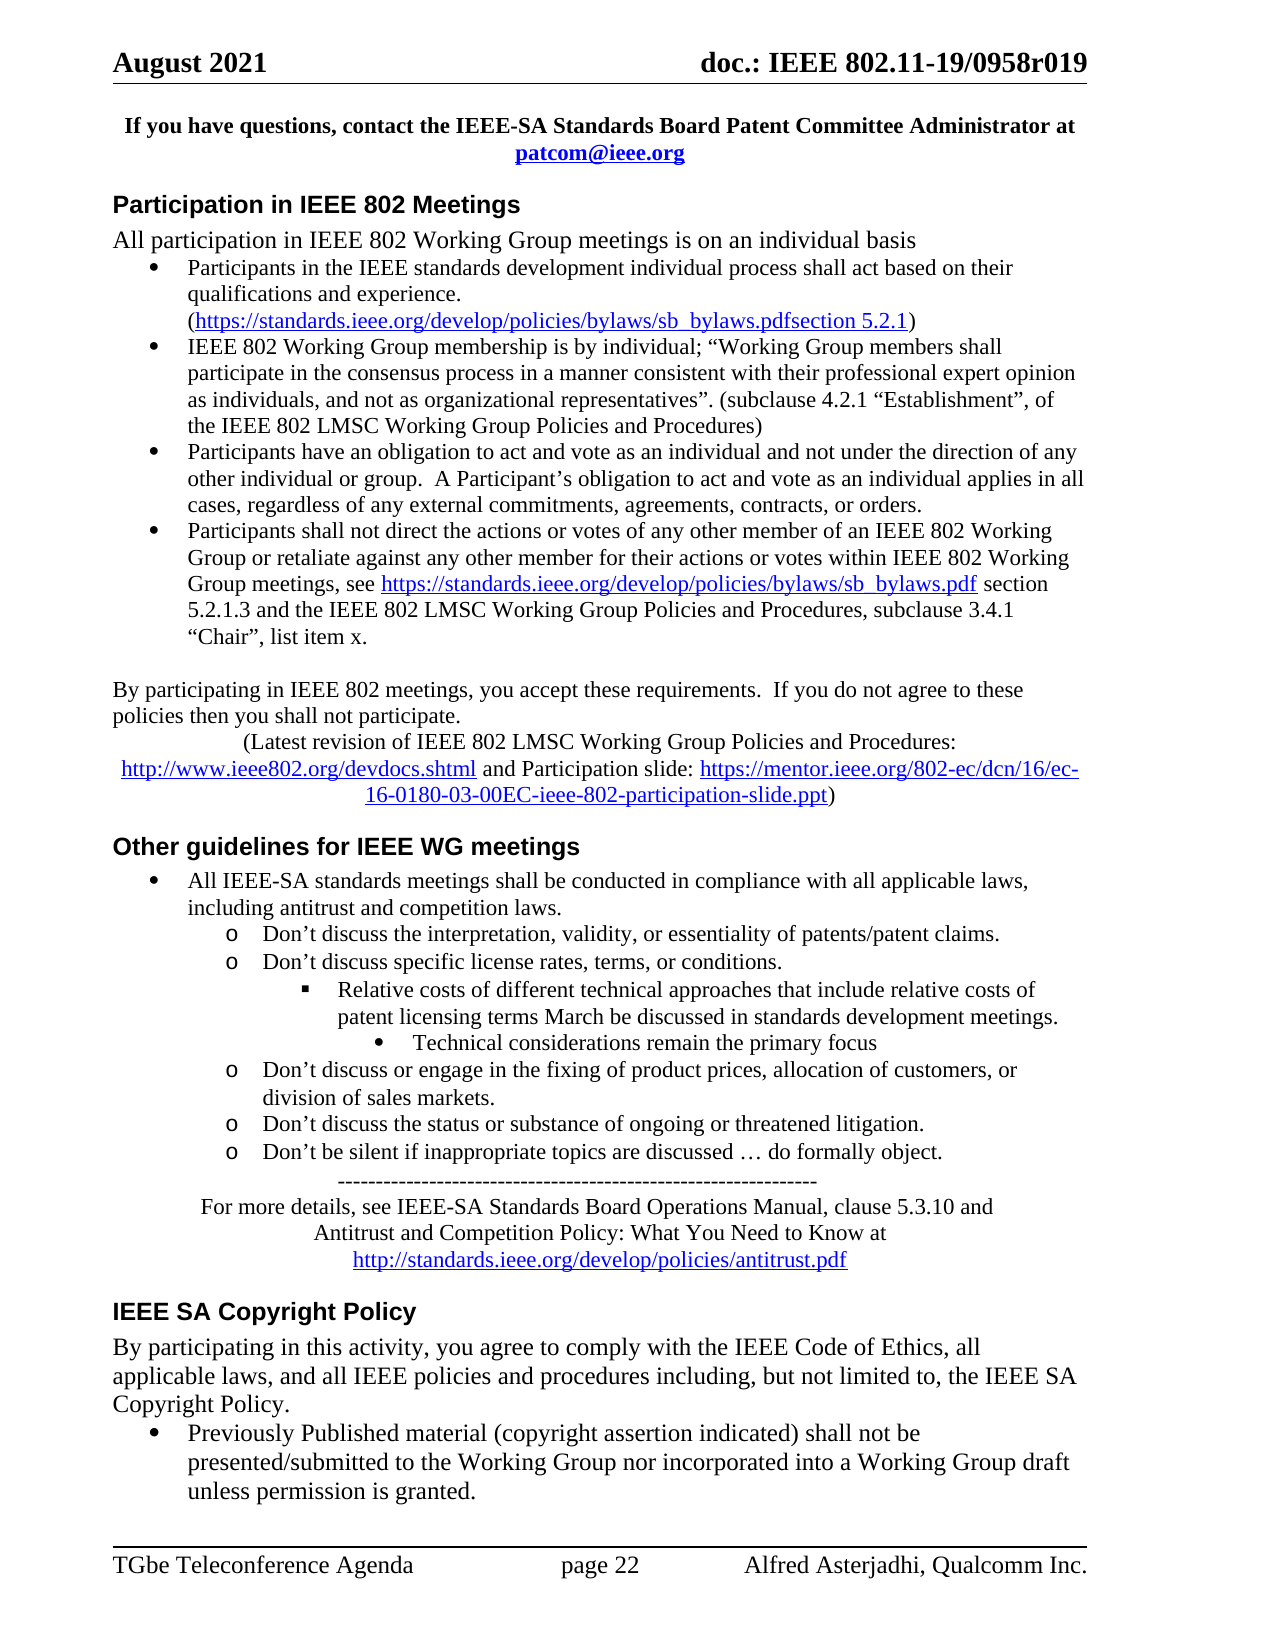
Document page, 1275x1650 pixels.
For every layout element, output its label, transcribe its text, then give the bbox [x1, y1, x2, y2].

subtitle Other guidelines for IEEE WG meetings [112, 832, 1087, 861]
list Technical considerations remain the primary focus [375, 1029, 1087, 1056]
list Previously Published material (copyright assertion indicated) shall not be presented/submitted to the Working Group nor incorporated into a Working Group draft unless permission is granted. [150, 1418, 1087, 1504]
list Don’t discuss specific license rates, terms, or conditions. [225, 948, 1087, 977]
text By participating in this activity, you agree to comply with the IEEE Code of Ethics, all applicable laws, and all IEEE policies and procedures including, but not limited to, the IEEE SA Copyright Policy. [112, 1332, 1087, 1418]
list Don’t discuss the interpretation, validity, or essentiality of patents/patent claims. [225, 920, 1087, 948]
list Participants shall not direct the actions or votes of any other member of an IEEE 802 Working Group or retaliate against any other member for their actions or votes within IEEE 802 Working Group meetings, see https://standards.ieee.org/develop/policies/bylaws/sb_bylaws.pdf section 5.2.1.3 and the IEEE 802 LMSC Working Group Policies and Procedures, subclause 3.4.1 “Chair”, list item x. [150, 517, 1087, 649]
list Don’t discuss or engage in the fixing of product prices, allocation of customers, or division of sales markets. [225, 1056, 1087, 1110]
text --------------------------------------------------------------- [262, 1167, 1087, 1193]
list Participants have an obligation to act and vote as an individual and not under the direction of any other individual or group. A Participant’s obligation to act and vote as an individual applies in all cases, regardless of any external commitments, agreements, contracts, or orders. [150, 438, 1087, 517]
list Relative costs of different technical approaches that include relative costs of patent licensing terms March be discussed in standards development meetings. [300, 977, 1087, 1029]
list Don’t discuss the status or substance of ongoing or threatened litigation. [225, 1110, 1087, 1138]
subtitle IEEE SA Copyright Policy [112, 1297, 1087, 1326]
list Participants in the IEEE standards development individual process shall act based on their qualifications and experience. (https://standards.ieee.org/develop/policies/bylaws/sb_bylaws.pdfsection 5.2.1) [150, 254, 1087, 333]
text For more details, see IEEE-SA Standards Board Operations Manual, clause 5.3.10 and Antitrust and Competition Policy: What You Need to Know at http://standards.ieee.org/develop/policies/antitrust.pdf [112, 1193, 1087, 1272]
text All participation in IEEE 802 Working Group meetings is on an individual basis [112, 225, 1087, 254]
list IEEE 802 Working Group membership is by individual; “Working Group members shall participate in the consensus process in a manner consistent with their professional expert opinion as individuals, and not as organizational representatives”. (subclause 4.2.1 “Establishment”, of the IEEE 802 LMSC Working Group Policies and Procedures) [150, 333, 1087, 438]
list Don’t be silent if inappropriate topics are discussed … do formally object. [225, 1138, 1087, 1167]
list All IEEE-SA standards meetings shall be conducted in compliance with all applicable laws, including antitrust and competition laws. [150, 867, 1087, 920]
text (Latest revision of IEEE 802 LMSC Working Group Policies and Procedures: http://www.ieee802.org/devdocs.shtml and Participation slide: https://mentor.ieee.org/802-ec/dcn/16/ec-16-0180-03-00EC-ieee-802-participation-slide.ppt) [112, 728, 1087, 807]
text By participating in IEEE 802 meetings, you accept these requirements. If you do not agree to these policies then you shall not participate. [112, 676, 1087, 728]
text If you have questions, contact the IEEE-SA Standards Board Patent Committee Administrator at patcom@ieee.org [112, 112, 1087, 165]
subtitle Participation in IEEE 802 Meetings [112, 190, 1087, 219]
